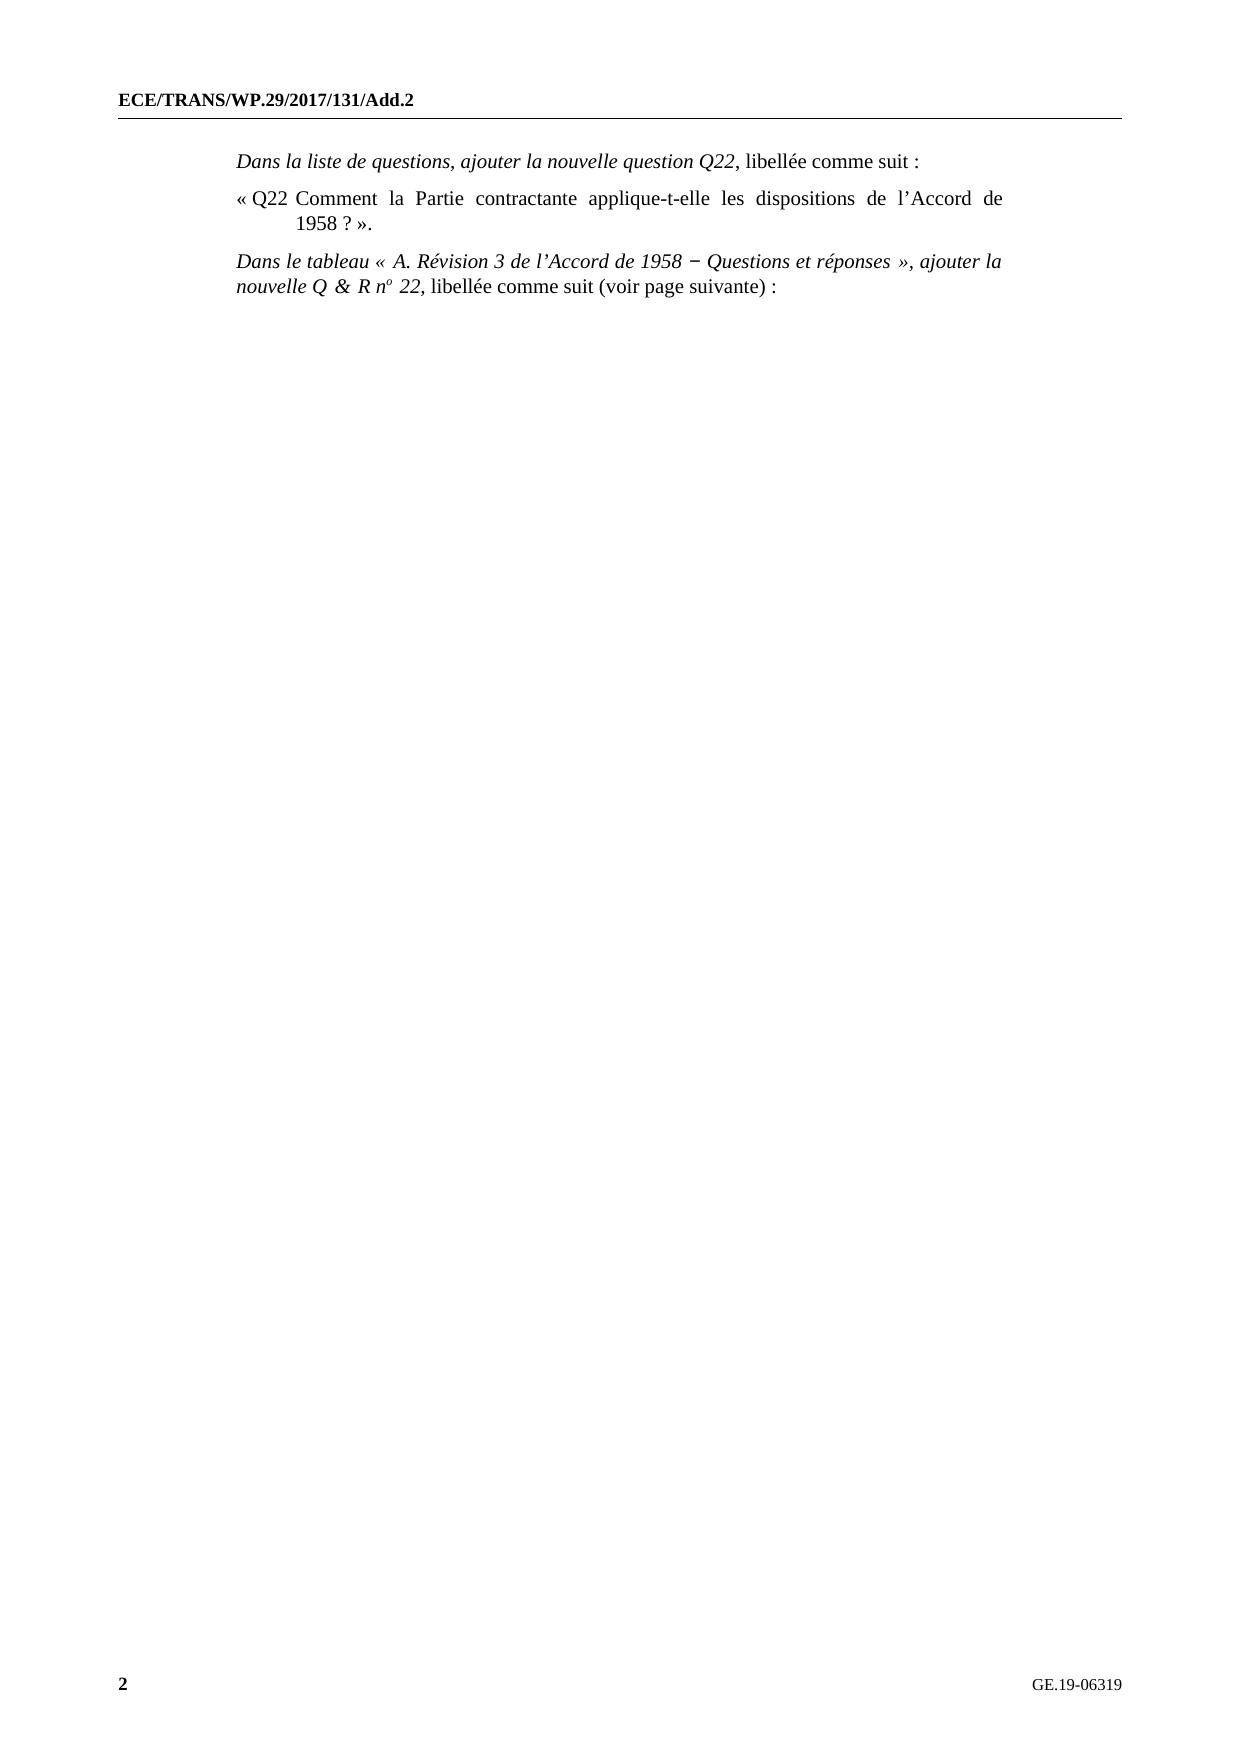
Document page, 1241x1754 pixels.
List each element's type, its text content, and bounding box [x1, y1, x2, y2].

text Dans le tableau « A. Révision 3 de l’Accord de 1958 − Questions et réponses », ajouter la nouvelle Q & R no 22, libellée comme suit (voir page suivante) : [236, 248, 1004, 298]
text « Q22 Comment la Partie contractante applique-t-elle les dispositions de l’Accord de 1958 ? ». [236, 185, 1004, 235]
text Dans la liste de questions, ajouter la nouvelle question Q22, libellée comme suit : [236, 148, 1004, 173]
